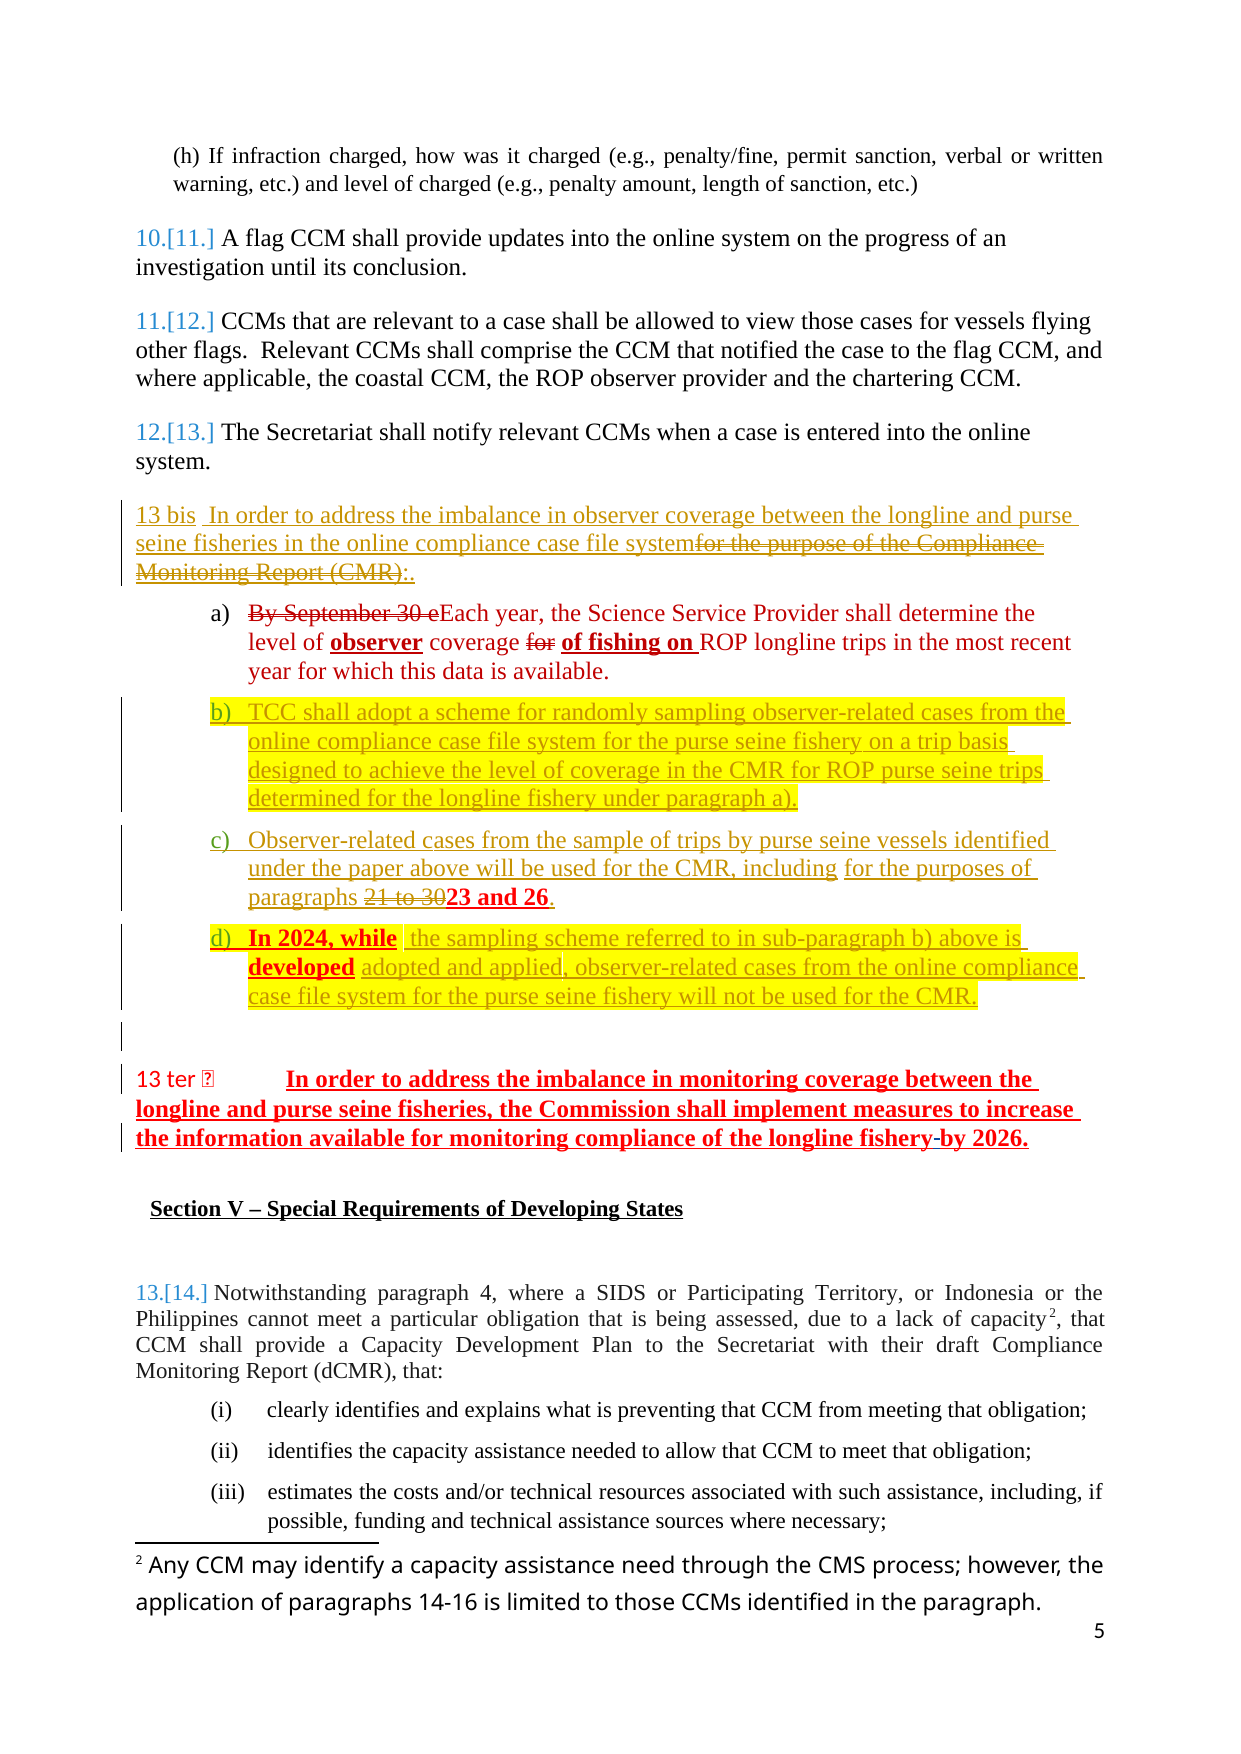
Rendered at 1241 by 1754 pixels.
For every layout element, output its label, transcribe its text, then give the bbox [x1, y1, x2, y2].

list 23 and 26 [210, 825, 1089, 911]
list A flag CCM shall provide updates into the online system on the progress of an investigation until its conclusion. [135, 223, 1105, 281]
text Section V – Special Requirements of Developing States [150, 1194, 1105, 1221]
list CCMs that are relevant to a case shall be allowed to view those cases for vessels flying other flags. Relevant CCMs shall comprise the CCM that notified the case to the flag CCM, and where applicable, the coastal CCM, the ROP observer provider and the chartering CCM. [135, 306, 1105, 392]
text (h) If infraction charged, how was it charged (e.g., penalty/fine, permit sanction, verbal or written warning, etc.) and level of charged (e.g., penalty amount, length of sanction, etc.) [173, 142, 1105, 196]
text (iii) estimates the costs and/or technical resources associated with such assistance, including, if possible, funding and technical assistance sources where necessary; [210, 1478, 1104, 1533]
text 13 ter  In order to address the imbalance in monitoring coverage between the longline and purse seine fisheries, the Commission shall implement measures to increase the information available for monitoring compliance of the longline fisheryby 2026. [135, 1063, 1089, 1152]
list Notwithstanding paragraph 4, where a SIDS or Participating Territory, or Indonesia or the Philippines cannot meet a particular obligation that is being assessed, due to a lack of capacity, that CCM shall provide a Capacity Development Plan to the Secretariat with their draft Compliance Monitoring Report (dCMR), that: [135, 1278, 1105, 1384]
list In 2024, while developed [210, 923, 1089, 1010]
list The Secretariat shall notify relevant CCMs when a case is entered into the online system. [135, 417, 1105, 475]
list By September 30 eEach year, the Science Service Provider shall determine the level of observer coverage for of fishing on ROP longline trips in the most recent year for which this data is available. [210, 598, 1089, 685]
text (i) clearly identifies and explains what is preventing that CCM from meeting that obligation; [210, 1396, 1104, 1423]
text (ii) identifies the capacity assistance needed to allow that CCM to meet that obligation; [210, 1437, 1104, 1464]
